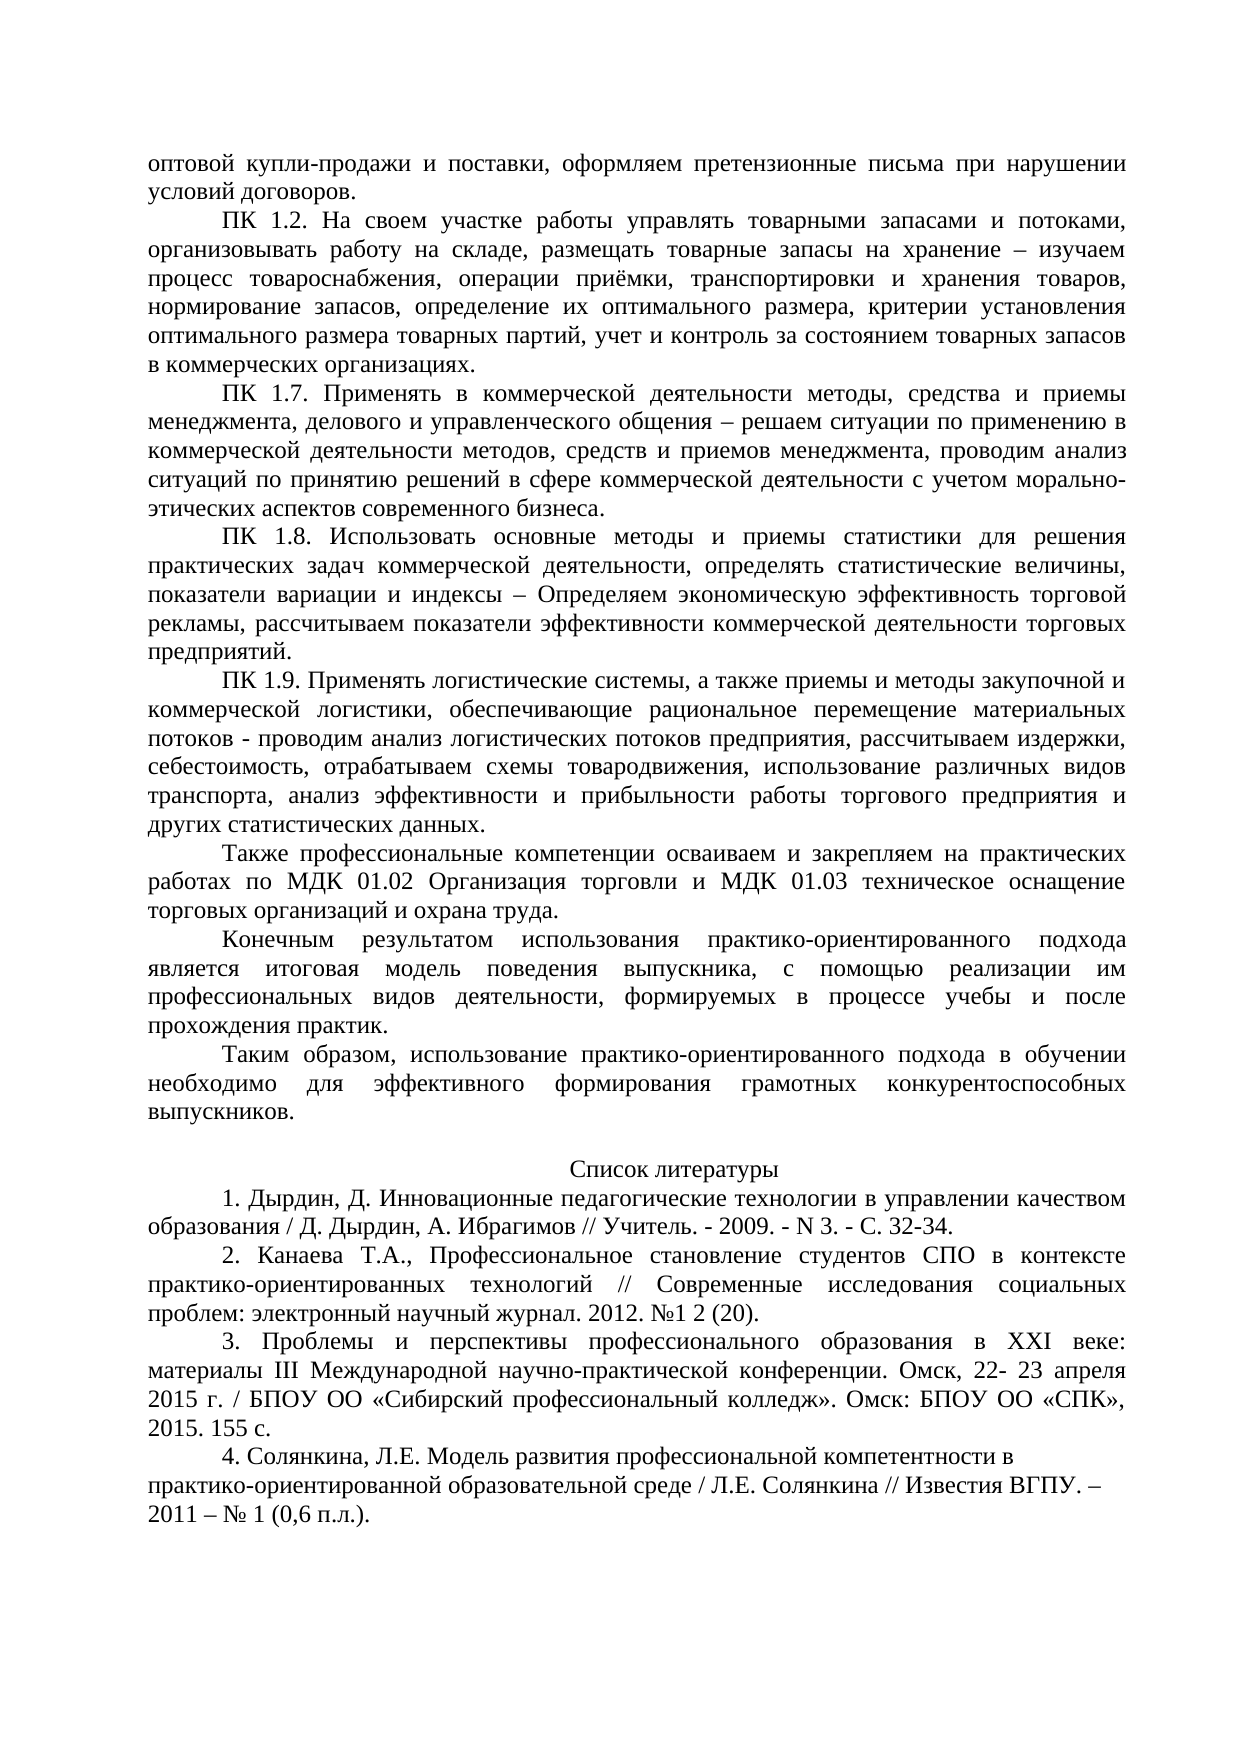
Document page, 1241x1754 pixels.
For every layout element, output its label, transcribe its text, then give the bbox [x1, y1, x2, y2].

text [148, 148, 1127, 205]
text ПК 1.8. Использовать основные методы и приемы статистики для решения практических задач коммерческой деятельности, определять статистические величины, показатели вариации и индексы – Определяем экономическую эффективность торговой рекламы, рассчитываем показатели эффективности коммерческой деятельности торговых предприятий. [148, 521, 1127, 665]
text 4. Солянкина, Л.Е. Модель развития профессиональной компетентности в практико-ориентированной образовательной среде / Л.Е. Солянкина // Известия ВГПУ. – 2011 – № 1 (0,6 п.л.). [148, 1441, 1122, 1528]
text ПК 1.9. Применять логистические системы, а также приемы и методы закупочной и коммерческой логистики, обеспечивающие рациональное перемещение материальных потоков - проводим анализ логистических потоков предприятия, рассчитываем издержки, себестоимость, отрабатываем схемы товародвижения, использование различных видов транспорта, анализ эффективности и прибыльности работы торгового предприятия и других статистических данных. [148, 665, 1127, 838]
text 3. Проблемы и перспективы профессионального образования в XXI веке: материалы III Международной научно-практической конференции. Омск, 22- 23 апреля 2015 г. / БПОУ ОО «Сибирский профессиональный колледж». Омск: БПОУ ОО «СПК», 2015. 155 с. [148, 1326, 1127, 1441]
text Список литературы [148, 1154, 1127, 1183]
text Таким образом, использование практико-ориентированного подхода в обучении необходимо для эффективного формирования грамотных конкурентоспособных выпускников. [148, 1039, 1127, 1125]
text ПК 1.7. Применять в коммерческой деятельности методы, средства и приемы менеджмента, делового и управленческого общения – решаем ситуации по применению в коммерческой деятельности методов, средств и приемов менеджмента, проводим анализ ситуаций по принятию решений в сфере коммерческой деятельности с учетом морально-этических аспектов современного бизнеса. [148, 378, 1127, 521]
text ПК 1.2. На своем участке работы управлять товарными запасами и потоками, организовывать работу на складе, размещать товарные запасы на хранение – изучаем процесс товароснабжения, операции приёмки, транспортировки и хранения товаров, нормирование запасов, определение их оптимального размера, критерии установления оптимального размера товарных партий, учет и контроль за состоянием товарных запасов в коммерческих организациях. [148, 205, 1127, 378]
text 2. Канаева Т.А., Профессиональное становление студентов СПО в контексте практико-ориентированных технологий // Современные исследования социальных проблем: электронный научный журнал. 2012. №1 2 (20). [148, 1240, 1127, 1326]
text Также профессиональные компетенции осваиваем и закрепляем на практических работах по МДК 01.02 Организация торговли и МДК 01.03 техническое оснащение торговых организаций и охрана труда. [148, 838, 1127, 924]
text 1. Дырдин, Д. Инновационные педагогические технологии в управлении качеством образования / Д. Дырдин, А. Ибрагимов // Учитель. - 2009. - N 3. - С. 32-34. [148, 1183, 1127, 1240]
text Конечным результатом использования практико-ориентированного подхода является итоговая модель поведения выпускника, с помощью реализации им профессиональных видов деятельности, формируемых в процессе учебы и после прохождения практик. [148, 924, 1127, 1039]
